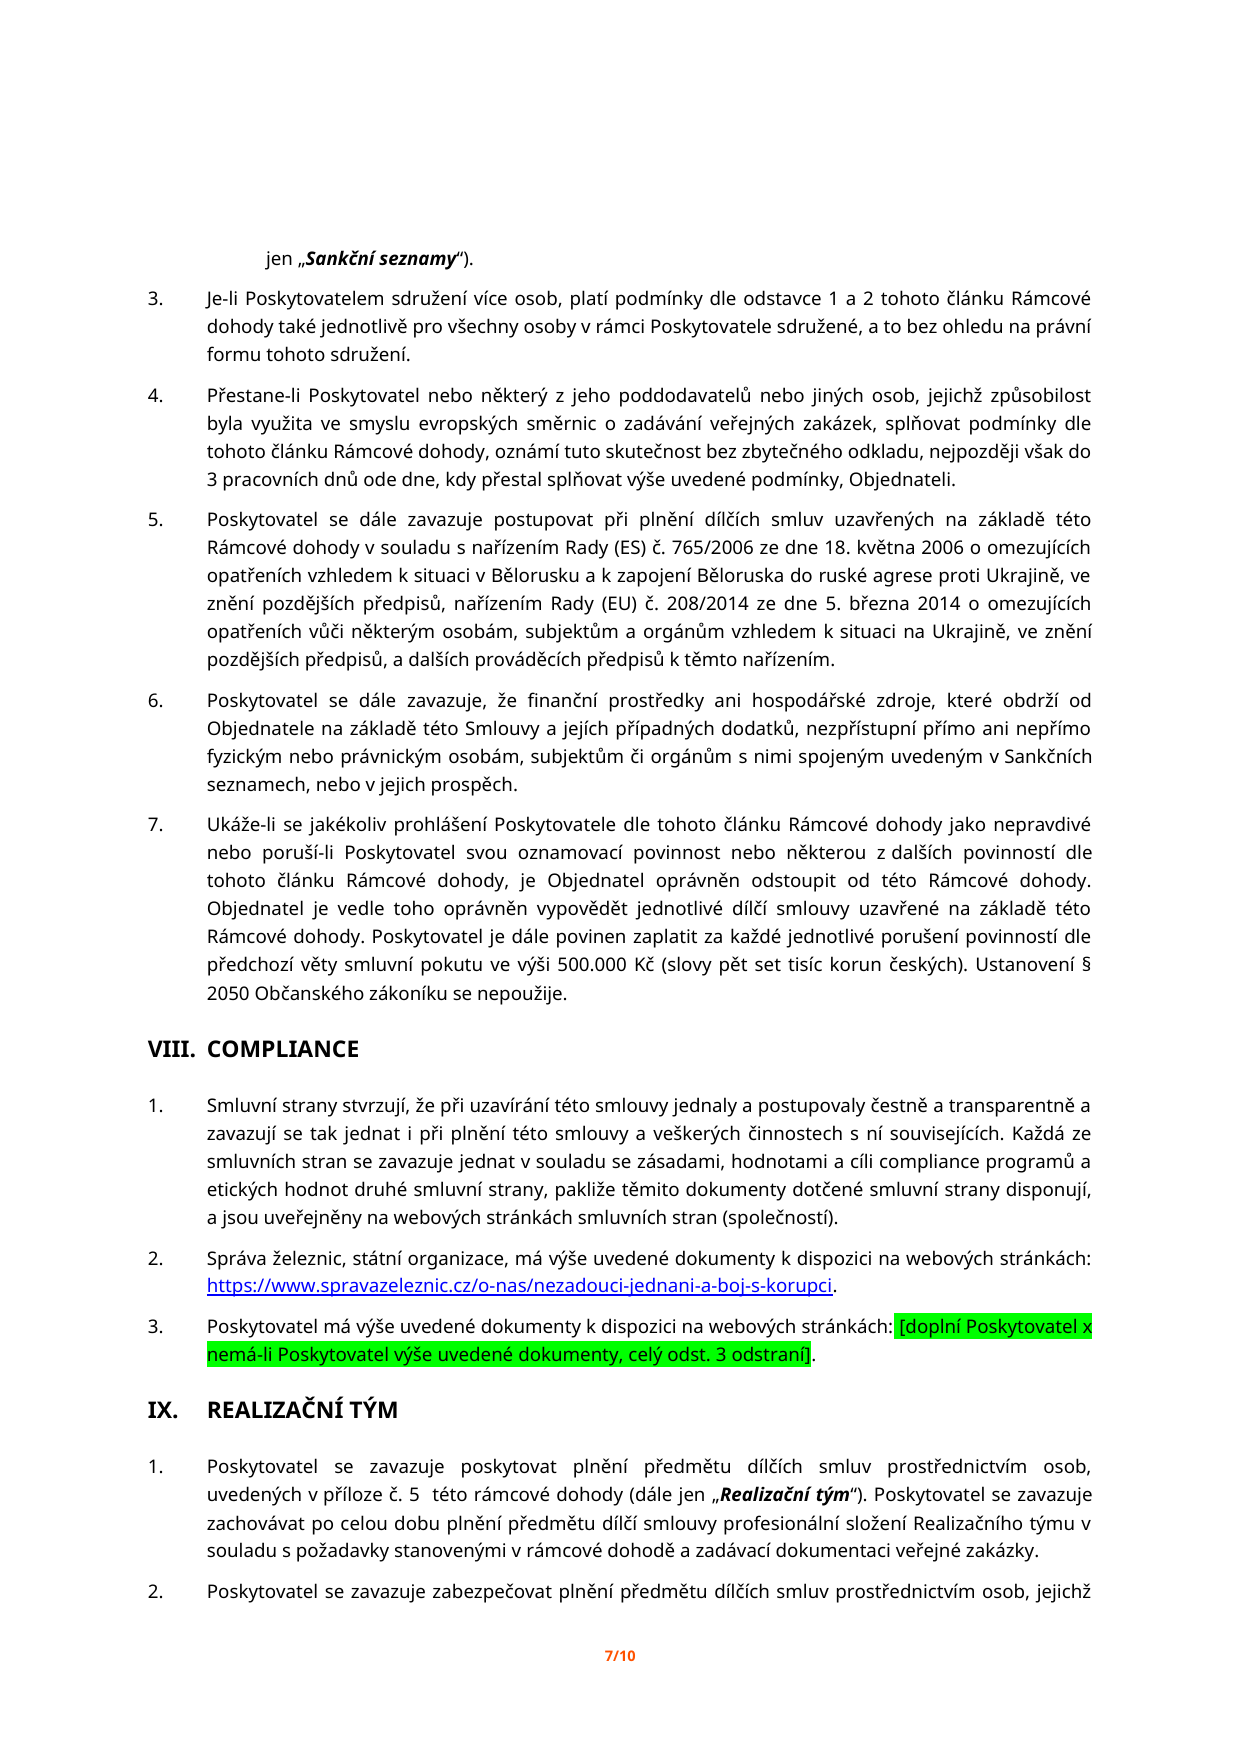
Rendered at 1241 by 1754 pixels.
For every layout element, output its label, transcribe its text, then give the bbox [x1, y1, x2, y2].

text Ukáže-li se jakékoliv prohlášení Poskytovatele dle tohoto článku Rámcové dohody jako nepravdivé nebo poruší-li Poskytovatel svou oznamovací povinnost nebo některou z dalších povinností dle tohoto článku Rámcové dohody, je Objednatel oprávněn odstoupit od této Rámcové dohody. Objednatel je vedle toho oprávněn vypovědět jednotlivé dílčí smlouvy uzavřené na základě této Rámcové dohody. Poskytovatel je dále povinen zaplatit za každé jednotlivé porušení povinností dle předchozí věty smluvní pokutu ve výši 500.000 Kč (slovy pět set tisíc korun českých). Ustanovení § 2050 Občanského zákoníku se nepoužije. [148, 812, 1093, 1005]
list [148, 1578, 1093, 1604]
text Přestane-li Poskytovatel nebo některý z jeho poddodavatelů nebo jiných osob, jejichž způsobilost byla využita ve smyslu evropských směrnic o zadávání veřejných zakázek, splňovat podmínky dle tohoto článku Rámcové dohody, oznámí tuto skutečnost bez zbytečného odkladu, nejpozději však do 3 pracovních dnů ode dne, kdy přestal splňovat výše uvedené podmínky, Objednateli. [148, 382, 1093, 491]
list Smluvní strany stvrzují, že při uzavírání této smlouvy jednaly a postupovaly čestně a transparentně a zavazují se tak jednat i při plnění této smlouvy a veškerých činnostech s ní souvisejících. Každá ze smluvních stran se zavazuje jednat v souladu se zásadami, hodnotami a cíli compliance programů a etických hodnot druhé smluvní strany, pakliže těmito dokumenty dotčené smluvní strany disponují, a jsou uveřejněny na webových stránkách smluvních stran (společností). [148, 1092, 1093, 1230]
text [207, 245, 1093, 270]
list Poskytovatel má výše uvedené dokumenty k dispozici na webových stránkách: [doplní Poskytovatel x nemá-li Poskytovatel výše uvedené dokumenty, celý odst. 3 odstraní]. [148, 1313, 1093, 1367]
text Je-li Poskytovatelem sdružení více osob, platí podmínky dle odstavce 1 a 2 tohoto článku Rámcové dohody také jednotlivě pro všechny osoby v rámci Poskytovatele sdružené, a to bez ohledu na právní formu tohoto sdružení. [148, 285, 1093, 367]
list Poskytovatel se zavazuje poskytovat plnění předmětu dílčích smluv prostřednictvím osob, uvedených v příloze č. 5 této rámcové dohody (dále jen „Realizační tým“). Poskytovatel se zavazuje zachovávat po celou dobu plnění předmětu dílčí smlouvy profesionální složení Realizačního týmu v souladu s požadavky stanovenými v rámcové dohodě a zadávací dokumentaci veřejné zakázky. [148, 1454, 1093, 1563]
text Poskytovatel se dále zavazuje postupovat při plnění dílčích smluv uzavřených na základě této Rámcové dohody v souladu s nařízením Rady (ES) č. 765/2006 ze dne 18. května 2006 o omezujících opatřeních vzhledem k situaci v Bělorusku a k zapojení Běloruska do ruské agrese proti Ukrajině, ve znění pozdějších předpisů, nařízením Rady (EU) č. 208/2014 ze dne 5. března 2014 o omezujících opatřeních vůči některým osobám, subjektům a orgánům vzhledem k situaci na Ukrajině, ve znění pozdějších předpisů, a dalších prováděcích předpisů k těmto nařízením. [148, 506, 1093, 672]
text Poskytovatel se dále zavazuje, že finanční prostředky ani hospodářské zdroje, které obdrží od Objednatele na základě této Smlouvy a jejích případných dodatků, nezpřístupní přímo ani nepřímo fyzickým nebo právnickým osobám, subjektům či orgánům s nimi spojeným uvedeným v Sankčních seznamech, nebo v jejich prospěch. [148, 687, 1093, 797]
text REALIzAČNÍ TÝM [148, 1394, 1093, 1426]
list Správa železnic, státní organizace, má výše uvedené dokumenty k dispozici na webových stránkách: https://www.spravazeleznic.cz/o-nas/nezadouci-jednani-a-boj-s-korupci. [148, 1245, 1093, 1298]
text Compliance [148, 1033, 1093, 1064]
